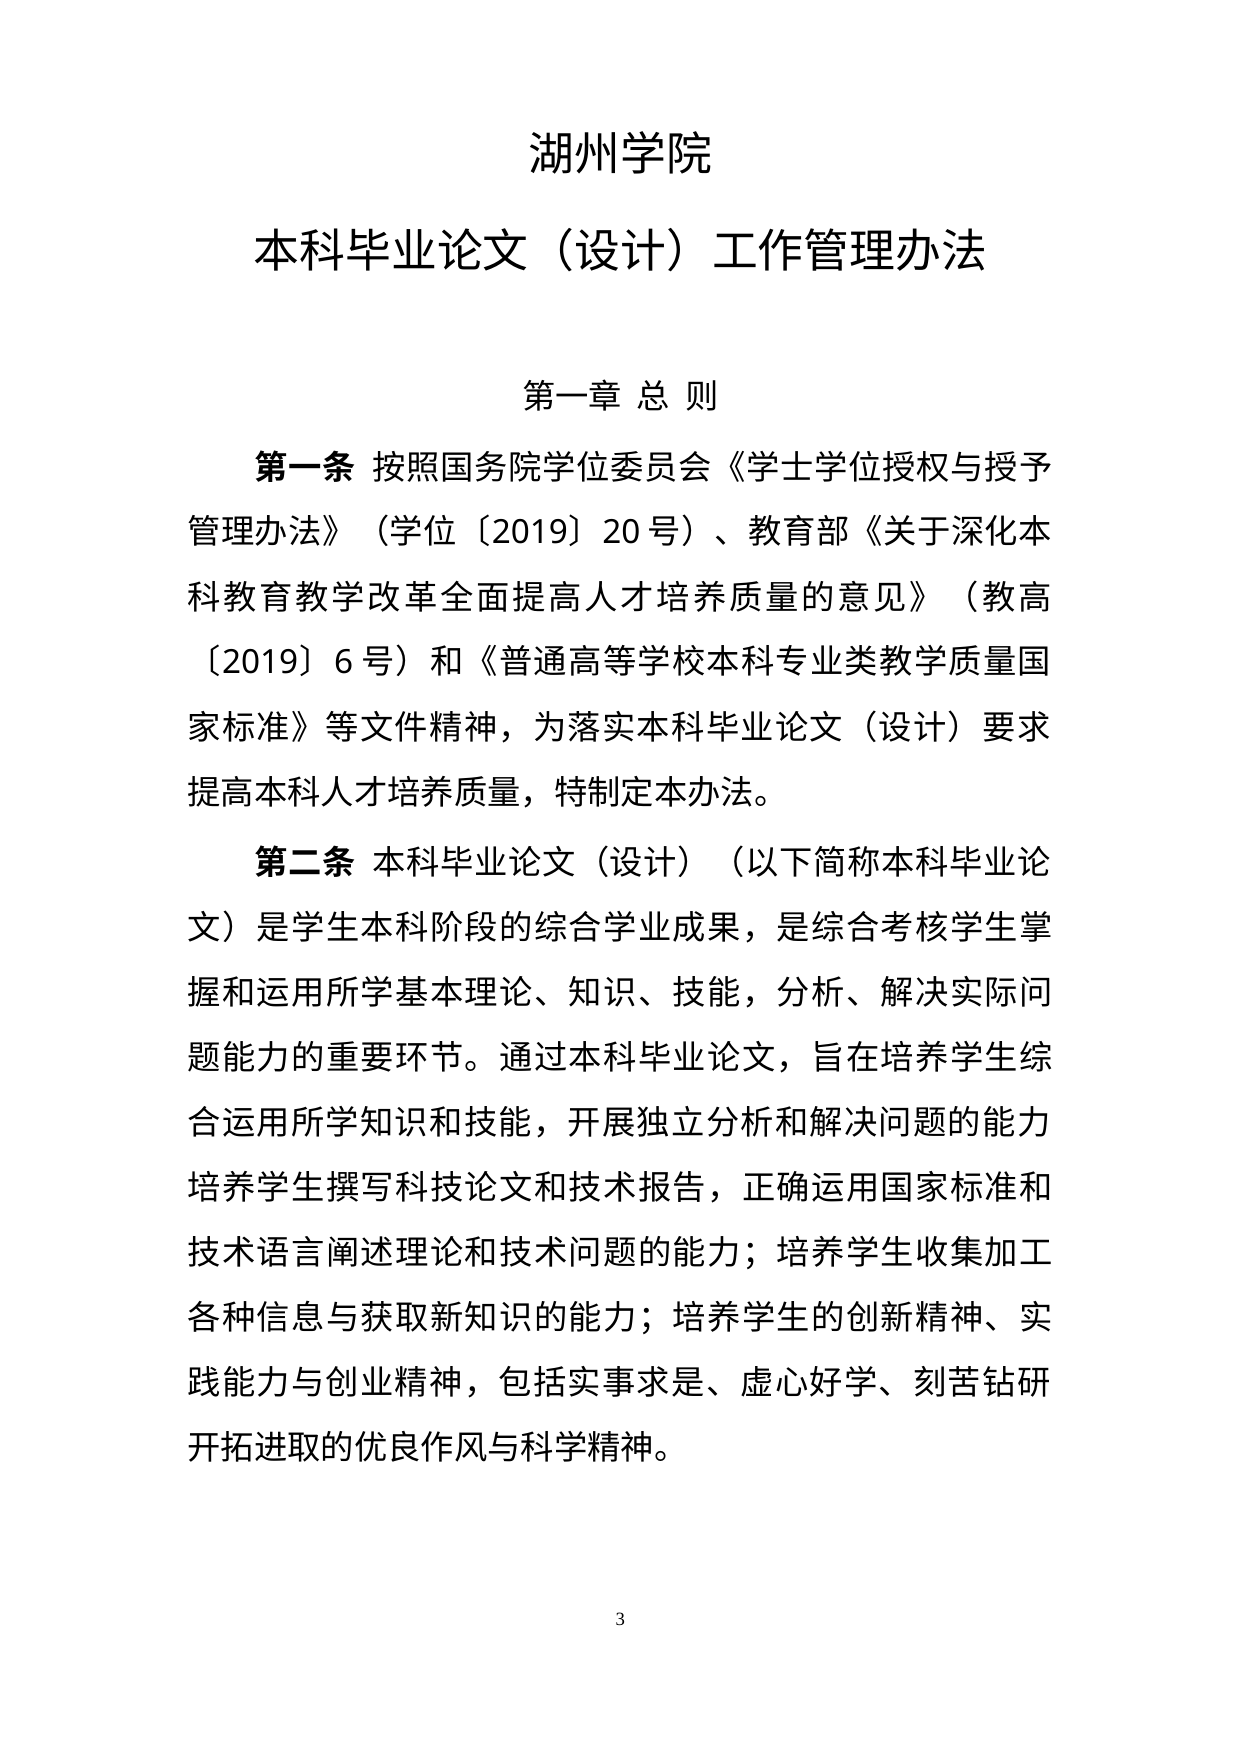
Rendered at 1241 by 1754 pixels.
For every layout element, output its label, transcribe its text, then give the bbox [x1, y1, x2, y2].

text 本科毕业论文（设计）工作管理办法 [187, 199, 1053, 297]
text 湖州学院 [187, 102, 1053, 199]
text 第一条 按照国务院学位委员会《学士学位授权与授予管理办法》（学位〔2019〕20号）、教育部《关于深化本科教育教学改革全面提高人才培养质量的意见》（教高〔2019〕6号）和《普通高等学校本科专业类教学质量国家标准》等文件精神，为落实本科毕业论文（设计）要求，提高本科人才培养质量，特制定本办法。 [187, 432, 1053, 822]
text 第一章 总 则 [187, 362, 1053, 427]
text 第二条 本科毕业论文（设计）（以下简称本科毕业论文）是学生本科阶段的综合学业成果，是综合考核学生掌握和运用所学基本理论、知识、技能，分析、解决实际问题能力的重要环节。通过本科毕业论文，旨在培养学生综合运用所学知识和技能，开展独立分析和解决问题的能力；培养学生撰写科技论文和技术报告，正确运用国家标准和技术语言阐述理论和技术问题的能力；培养学生收集加工各种信息与获取新知识的能力；培养学生的创新精神、实践能力与创业精神，包括实事求是、虚心好学、刻苦钻研、开拓进取的优良作风与科学精神。 [187, 827, 1053, 1477]
